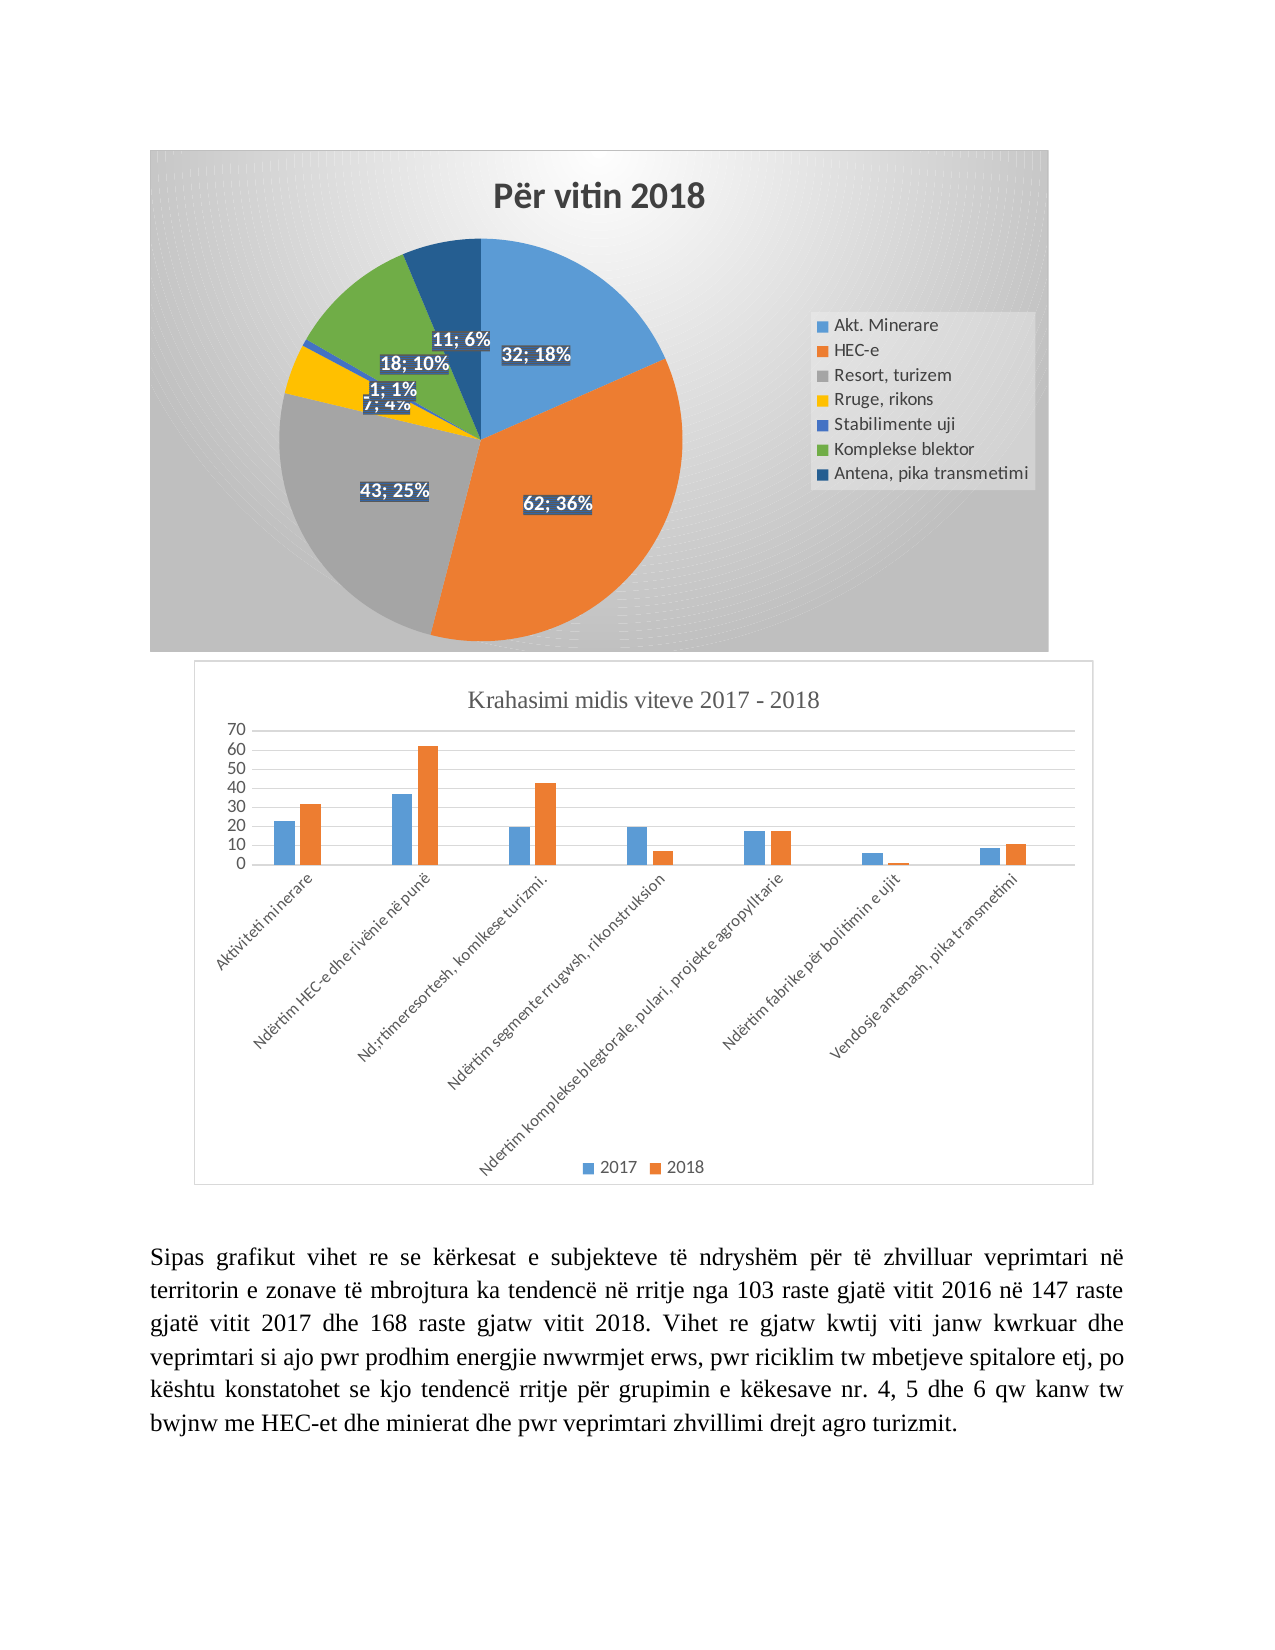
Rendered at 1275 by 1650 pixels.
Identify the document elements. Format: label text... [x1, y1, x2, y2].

text Sipas grafikut vihet re se kërkesat e subjekteve të ndryshëm për të zhvilluar veprimtari në territorin e zonave të mbrojtura ka tendencë në rritje nga 103 raste gjatë vitit 2016 në 147 raste gjatë vitit 2017 dhe 168 raste gjatw vitit 2018. Vihet re gjatw kwtij viti janw kwrkuar dhe veprimtari si ajo pwr prodhim energjie nwwrmjet erws, pwr riciklim tw mbetjeve spitalore etj, po kështu konstatohet se kjo tendencë rritje për grupimin e këkesave nr. 4, 5 dhe 6 qw kanw tw bwjnw me HEC-et dhe minierat dhe pwr veprimtari zhvillimi drejt agro turizmit. [150, 1242, 1125, 1436]
